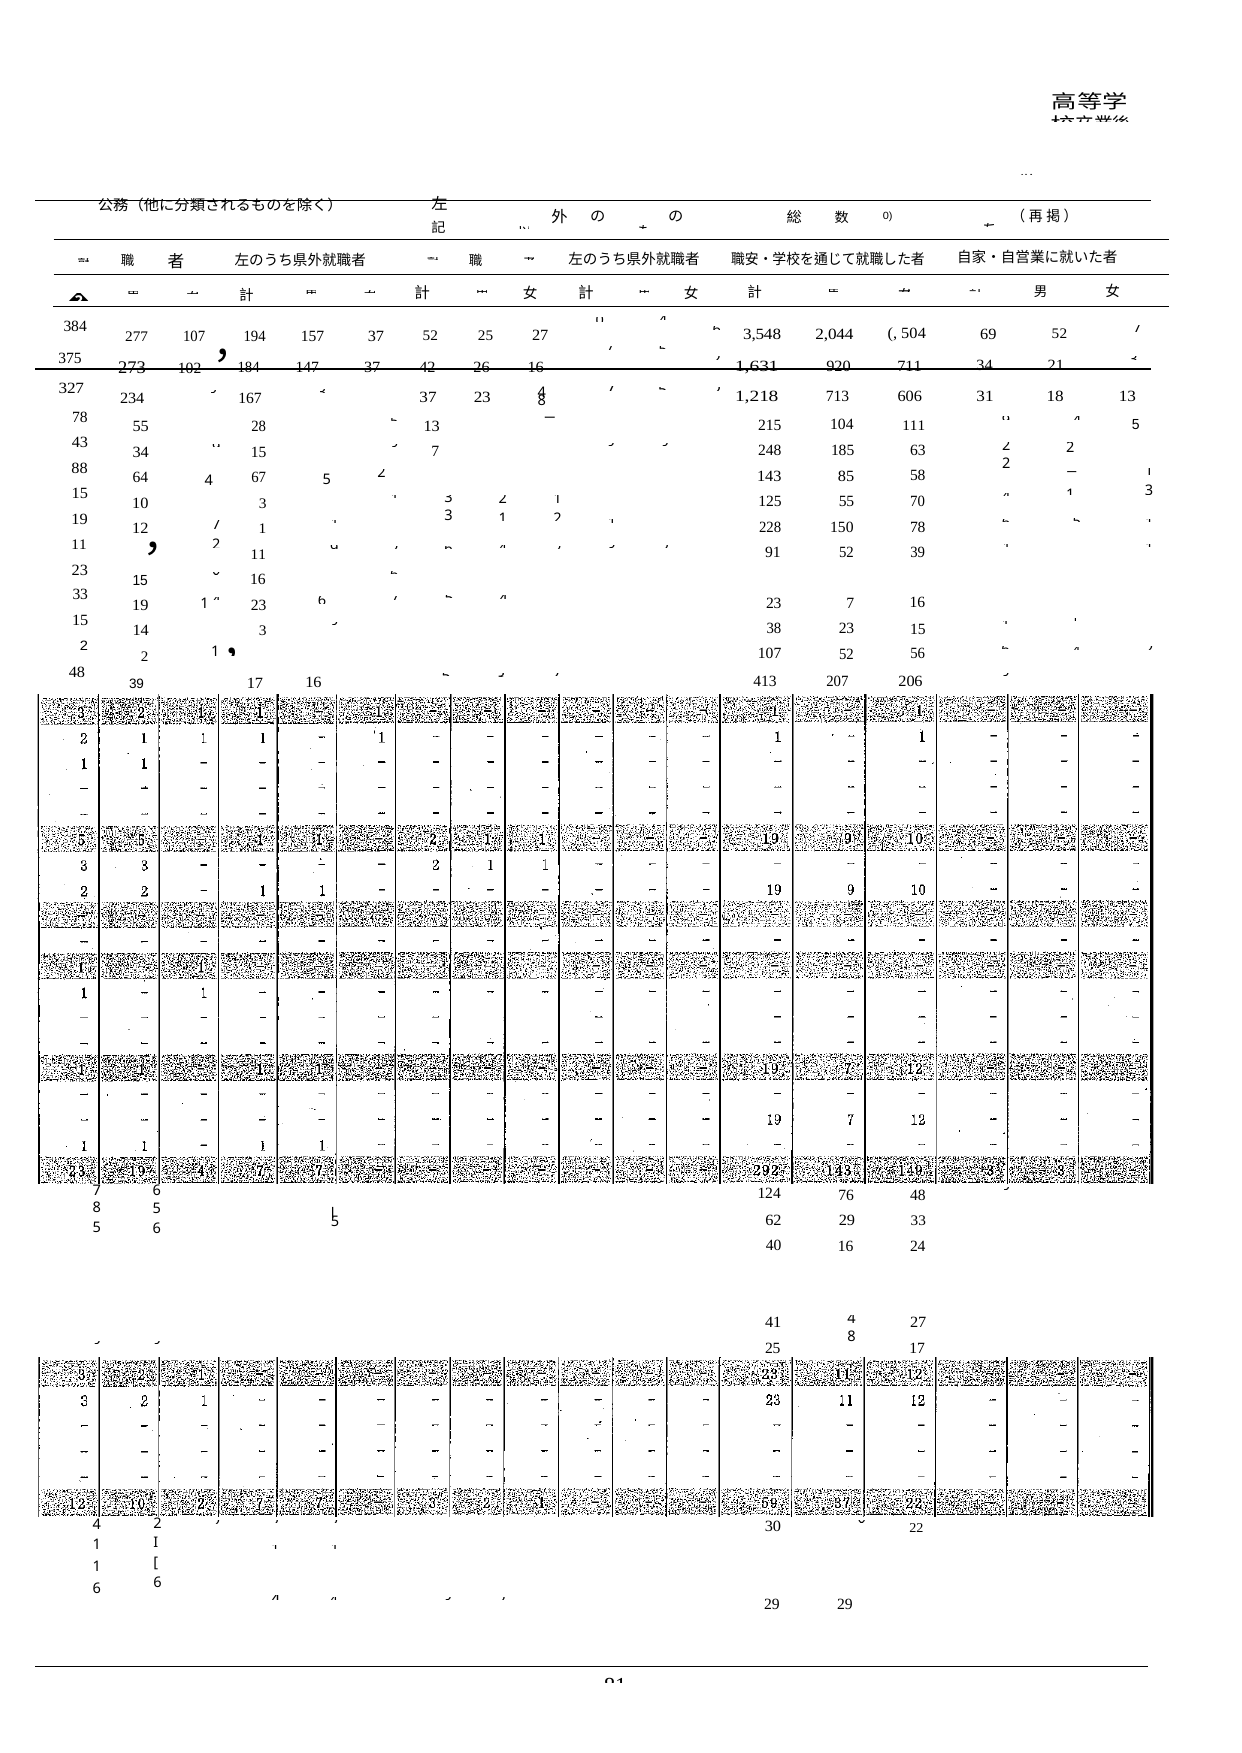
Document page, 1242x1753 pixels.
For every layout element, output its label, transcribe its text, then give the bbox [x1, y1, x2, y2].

text 125 [699, 492, 781, 510]
text 公務（他に分類されるものを除く） 左 記 [98, 201, 485, 238]
text 56 [858, 644, 925, 662]
text 327 [23, 379, 84, 397]
text 78 [23, 408, 87, 426]
text 28 [210, 417, 266, 435]
subtitle 48 [23, 663, 85, 681]
text 111 [858, 417, 925, 433]
text 88 [23, 458, 87, 476]
text 10 [92, 494, 148, 512]
text 248 [699, 441, 781, 459]
text 14 [92, 621, 148, 639]
text (, 504 [858, 324, 926, 342]
text 91 [699, 543, 780, 561]
text 55 [785, 492, 854, 510]
subtitle 16 [210, 570, 266, 588]
text 13 [364, 417, 499, 434]
text 外 の の 総 数 0) [551, 206, 897, 227]
text 143 [699, 467, 781, 484]
text 15 [858, 619, 926, 637]
text 15 [23, 611, 88, 629]
text 207 [785, 672, 848, 690]
text 25 17 [765, 1339, 1242, 1357]
text 206 [858, 672, 922, 690]
text 23 [210, 596, 266, 613]
text 7 [330, 442, 541, 460]
text 1,218 [699, 386, 778, 404]
text 41 27 [765, 1313, 1242, 1331]
picture [38, 1357, 1154, 1517]
text 58 [858, 466, 925, 484]
subtitle 384 [23, 317, 87, 335]
text 85 [785, 467, 854, 484]
text 16 [305, 673, 324, 691]
text 37 23 [358, 388, 552, 406]
text 185 [785, 440, 854, 458]
text 計 計 女 計 女 計 男 女 [239, 280, 1242, 305]
text （ 再 掲 ） [1011, 206, 1242, 226]
text 277 [92, 328, 148, 345]
text 375 [23, 348, 81, 366]
text 30 22 [764, 1517, 1242, 1536]
text 167 [210, 389, 261, 407]
text 55 [92, 417, 148, 435]
text 70 [858, 491, 925, 509]
text 23 [785, 619, 854, 637]
subtitle 17 [210, 674, 263, 692]
text 3 [210, 494, 266, 511]
text 228 [699, 517, 781, 535]
text 78 [858, 517, 925, 535]
text 33 [23, 585, 88, 603]
picture [37, 694, 1154, 1184]
text 5 [1029, 416, 1242, 433]
subtitle 34 21 [976, 356, 1242, 374]
text 69 52 [980, 325, 1242, 343]
text 1 [210, 520, 266, 537]
text 157 [301, 326, 324, 344]
text 15 [92, 572, 148, 588]
subtitle 234 [92, 389, 144, 407]
text 19 [23, 509, 87, 527]
text 107 [699, 644, 781, 662]
text 15 [23, 484, 88, 502]
text 2 [23, 638, 88, 654]
text 34 [92, 443, 148, 461]
text 215 [699, 416, 781, 433]
text 52 [785, 645, 853, 663]
text 62 29 33 [765, 1211, 1242, 1229]
subtitle 23 [23, 561, 88, 578]
text 64 [92, 468, 148, 486]
text 7 [785, 594, 854, 612]
text 52 [785, 543, 853, 561]
text 2 [92, 647, 148, 664]
text 713 [785, 386, 849, 404]
subtitle 19 [92, 596, 148, 613]
text 413 [699, 672, 776, 690]
subtitle 29 29 [764, 1595, 1242, 1613]
text 37 52 25 27 [364, 325, 552, 344]
text 107 [183, 327, 206, 345]
subtitle 40 16 24 [766, 1236, 1242, 1255]
subtitle 124 76 48 [757, 1184, 1242, 1203]
subtitle 63 [858, 440, 926, 458]
text 150 [785, 517, 853, 535]
text 16 [858, 593, 925, 611]
text 3 [210, 622, 266, 639]
text 31 18 13 [976, 386, 1242, 404]
text 15 [210, 443, 266, 461]
text 194 [210, 326, 265, 344]
text 11 [210, 546, 266, 562]
text 12 [92, 519, 148, 537]
text 職 者 左のうち県外就職者 職 左のうち県外就職者 職安・学校を通じて就職した者 自家・自営業に就いた者 [121, 247, 1242, 272]
text 11 [23, 536, 86, 553]
text 104 [785, 415, 853, 433]
text 39 [858, 543, 925, 561]
text 43 [23, 433, 88, 451]
text 67 [210, 468, 266, 486]
text 38 [699, 619, 781, 637]
text 39 [92, 675, 144, 691]
text 2,044 [785, 325, 853, 343]
text 3,548 [699, 325, 781, 343]
text 23 [699, 594, 781, 612]
text 606 [858, 386, 922, 404]
